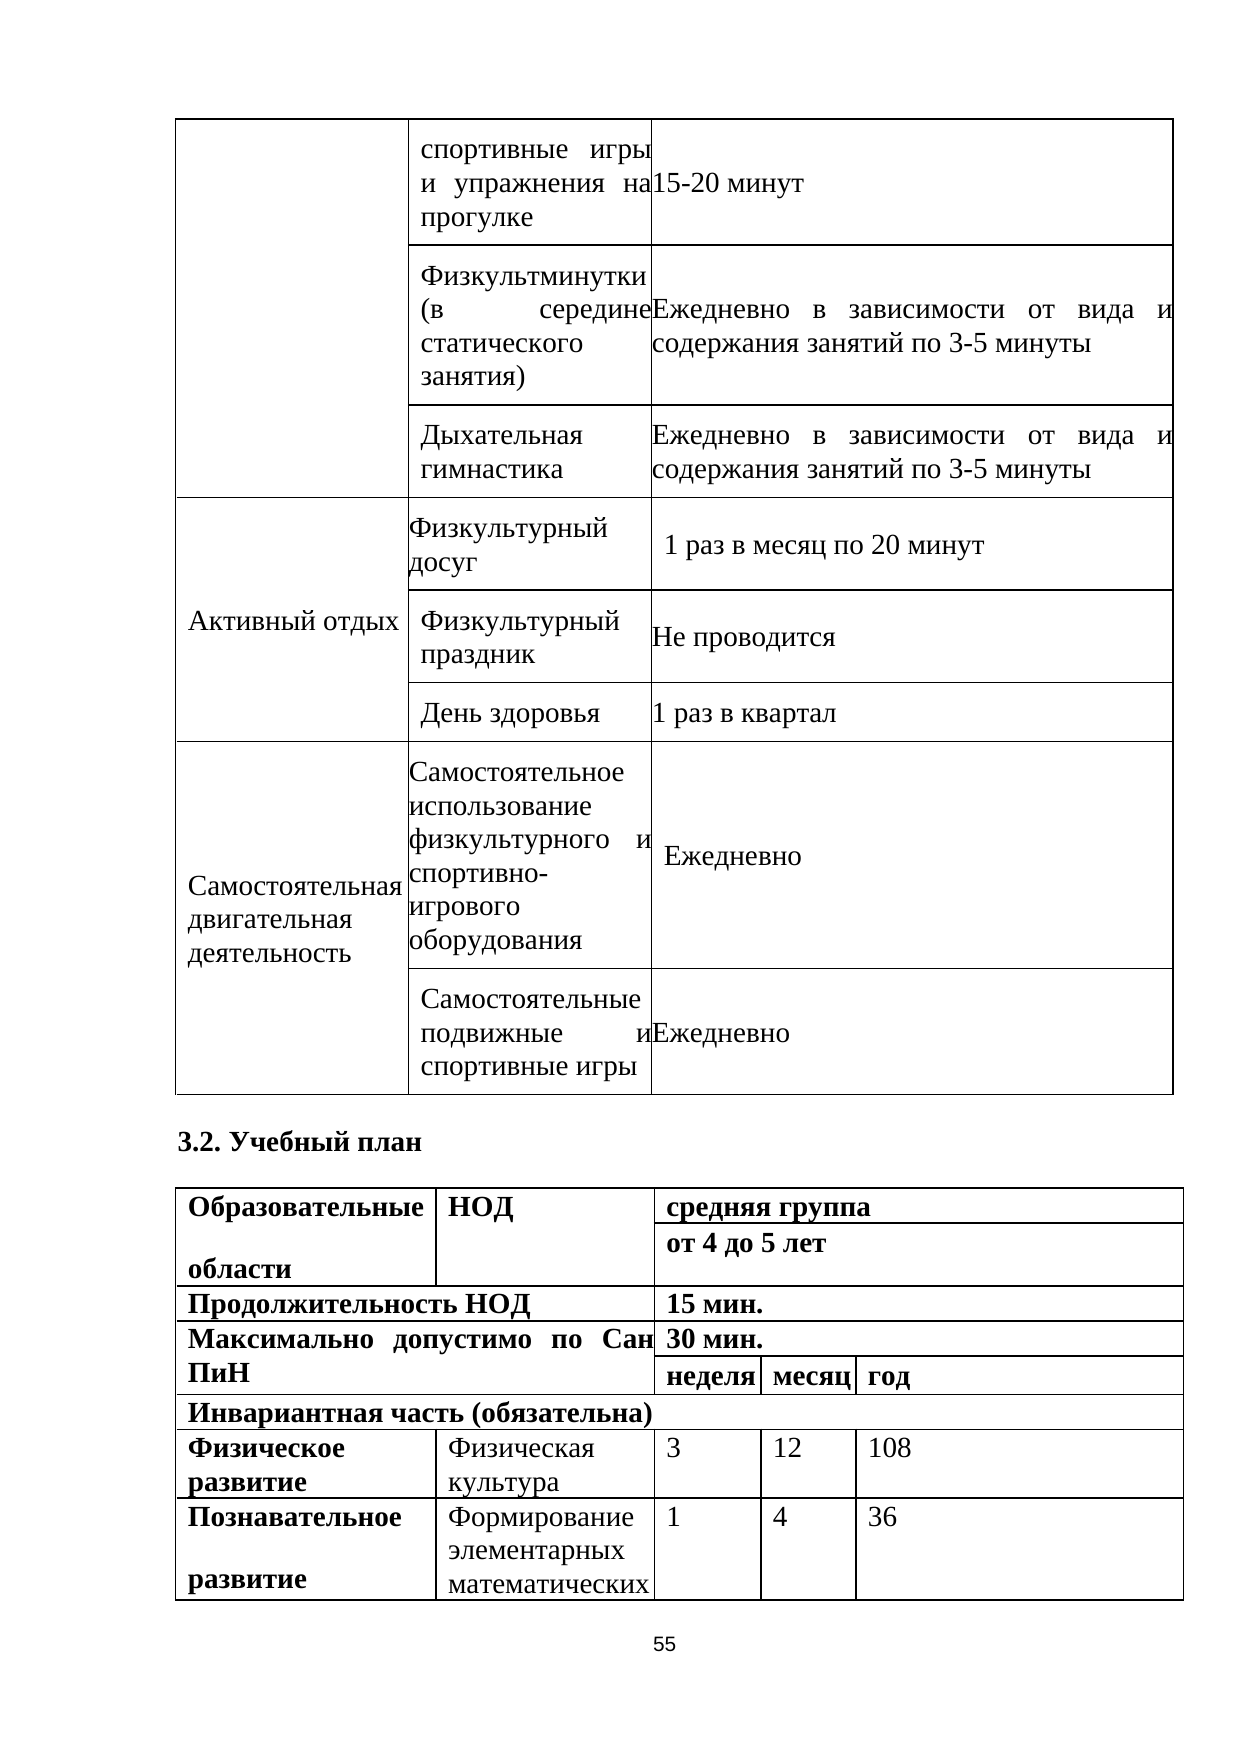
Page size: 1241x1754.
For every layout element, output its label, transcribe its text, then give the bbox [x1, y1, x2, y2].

table_header НОД [437, 1189, 654, 1285]
table_cell Самостоятельное использование физкультурного и спортивно-игрового оборудования [409, 742, 651, 968]
table_cell Активный отдых [176, 498, 408, 741]
table_cell 36 [857, 1499, 1183, 1599]
table_cell Физическое развитие [176, 1430, 435, 1497]
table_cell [176, 1498, 435, 1599]
table_cell День здоровья [409, 683, 651, 741]
table_cell Максимально допустимо по Сан ПиН [176, 1321, 654, 1393]
table_cell Физкультурный досуг [409, 498, 651, 589]
table_cell Ежедневно [652, 742, 1172, 968]
table_cell 1 раз в месяц по 20 минут [652, 498, 1172, 589]
table_cell Ежедневно [652, 969, 1172, 1094]
table_cell Физическая культура [437, 1430, 654, 1497]
table_cell Не проводится [652, 591, 1172, 682]
table_cell Физкультурный праздник [409, 591, 651, 682]
text 3.2. Учебный план [177, 1124, 1152, 1158]
table_cell Инвариантная часть (обязательна) [176, 1395, 1183, 1428]
table_cell Самостоятельные подвижные и спортивные игры [409, 969, 651, 1094]
table_cell 12 [762, 1430, 855, 1497]
table_cell 1 [655, 1499, 760, 1599]
table_cell 30 мин. [655, 1322, 1183, 1355]
table_cell год [857, 1357, 1183, 1393]
table_cell Продолжительность НОД [176, 1286, 654, 1320]
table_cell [437, 1499, 654, 1599]
table_cell Самостоятельная двигательная деятельность [176, 742, 408, 1094]
table_cell 4 [762, 1499, 855, 1599]
table_cell 108 [857, 1430, 1183, 1497]
table_cell неделя [655, 1357, 760, 1393]
table_cell Физкультминутки (в середине статического занятия) [409, 246, 651, 404]
table_cell Ежедневно в зависимости от вида и содержания занятий по 3-5 минуты [652, 246, 1172, 404]
table_header средняя группа [655, 1189, 1183, 1222]
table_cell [652, 120, 1172, 244]
table_cell Ежедневно в зависимости от вида и содержания занятий по 3-5 минуты [652, 406, 1172, 497]
table_cell 1 раз в квартал [652, 683, 1172, 741]
table_cell месяц [762, 1357, 855, 1393]
table_cell 15 мин. [655, 1287, 1183, 1320]
table_cell 3 [655, 1430, 760, 1497]
table_cell от 4 до 5 лет [655, 1224, 1183, 1285]
table_cell Дыхательная гимнастика [409, 406, 651, 497]
table_header Образовательные области [176, 1189, 435, 1285]
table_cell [409, 120, 651, 244]
